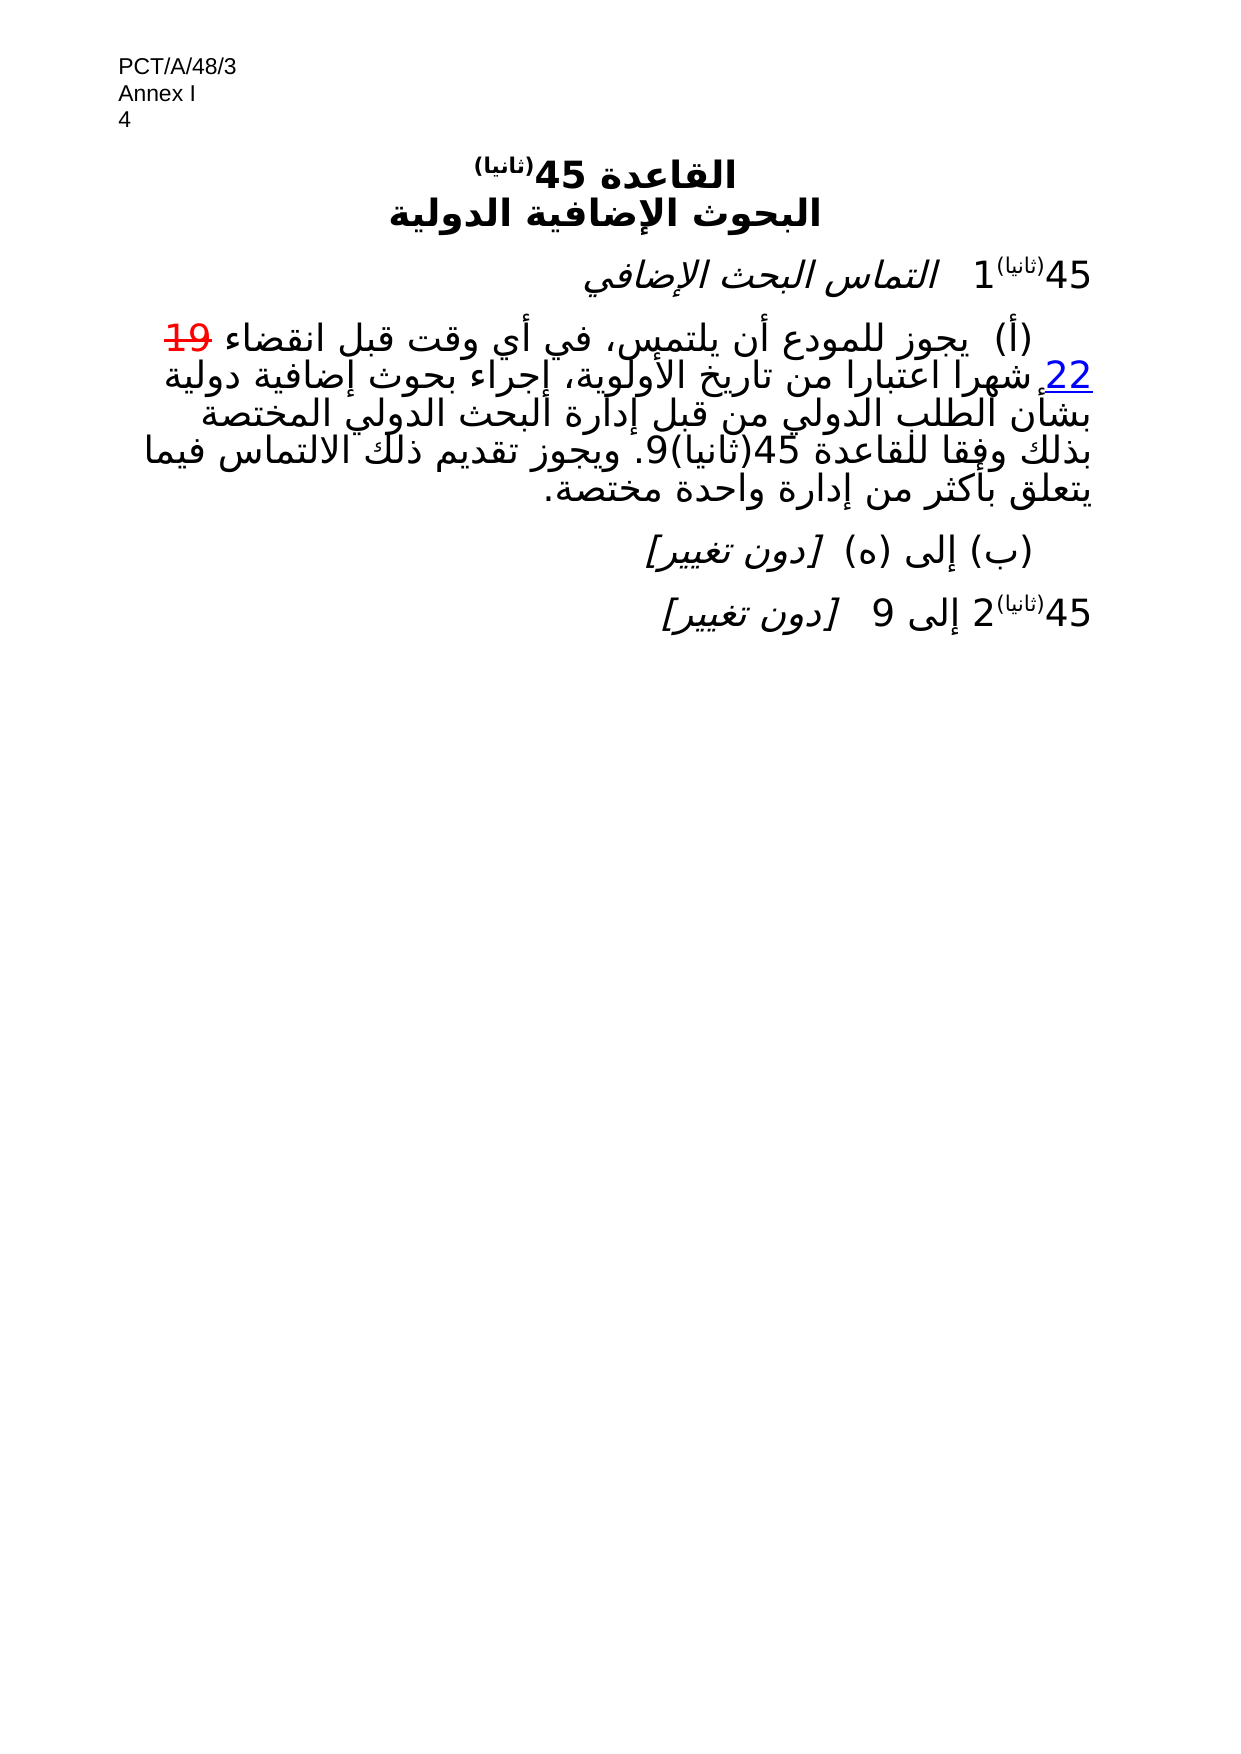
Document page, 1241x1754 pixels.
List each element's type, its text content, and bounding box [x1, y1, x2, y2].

text 45(ثانيا)1 التماس البحث الإضافي [118, 258, 1092, 296]
text 45(ثانيا)2 إلى 9 [دون تغيير] [118, 596, 1092, 633]
text (ب) إلى (ه) [دون تغيير] [118, 533, 1092, 571]
text (أ) يجوز للمودع أن يلتمس، في أي وقت قبل انقضاء 19 22 شهرا اعتبارا من تاريخ الأولوية، إجراء بحوث إضافية دولية بشأن الطلب الدولي من قبل إدارة البحث الدولي المختصة بذلك وفقا للقاعدة 45(ثانيا)9. ويجوز تقديم ذلك الالتماس فيما يتعلق بأكثر من إدارة واحدة مختصة. [118, 321, 1092, 508]
text القاعدة 45(ثانيا) البحوث الإضافية الدولية [118, 158, 1092, 233]
